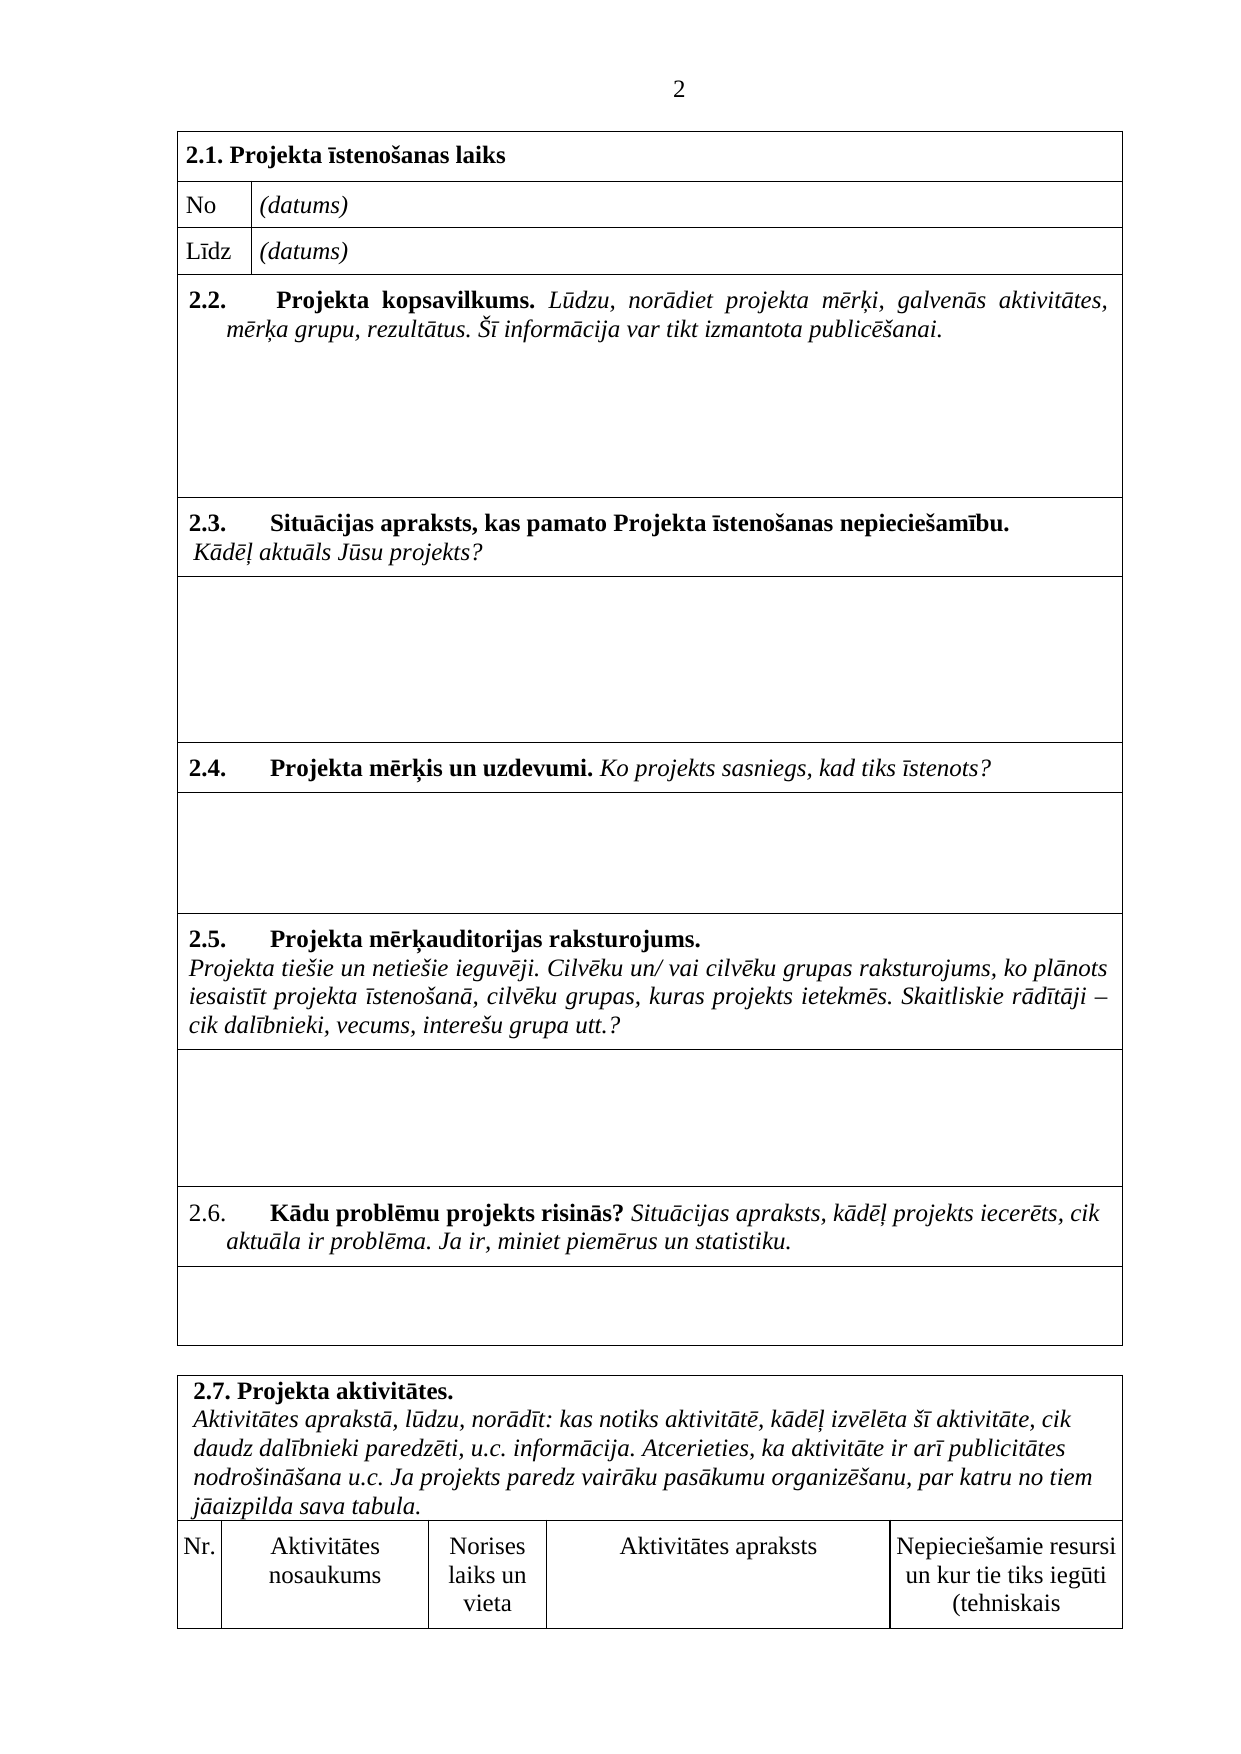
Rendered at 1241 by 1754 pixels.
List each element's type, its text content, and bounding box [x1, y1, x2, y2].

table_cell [222, 1521, 428, 1628]
table_cell Projekta mērķauditorijas raksturojums. Projekta tiešie un netiešie ieguvēji. Cilvēku un/ vai cilvēku grupas raksturojums, ko plānots iesaistīt projekta īstenošanā, cilvēku grupas, kuras projekts ietekmēs. Skaitliskie rādītāji – cik dalībnieki, vecums, interešu grupa utt.? [178, 914, 1122, 1049]
table_cell Projekta mērķis un uzdevumi. Ko projekts sasniegs, kad tiks īstenots? [178, 743, 1122, 792]
table_cell [178, 793, 1122, 912]
table_cell Līdz [178, 228, 251, 273]
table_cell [891, 1521, 1122, 1628]
table_cell 2.1. Projekta īstenošanas laiks [178, 132, 1122, 181]
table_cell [547, 1521, 889, 1628]
table_cell [178, 1267, 1122, 1345]
table_cell (datums) [252, 228, 1122, 273]
table_cell Projekta kopsavilkums. Lūdzu, norādiet projekta mērķi, galvenās aktivitātes, mērķa grupu, rezultātus. Šī informācija var tikt izmantota publicēšanai. [178, 275, 1122, 497]
table_cell [178, 577, 1122, 742]
table_cell Nr. [178, 1521, 221, 1628]
table_cell Situācijas apraksts, kas pamato Projekta īstenošanas nepieciešamību. Kādēļ aktuāls Jūsu projekts? [178, 498, 1122, 576]
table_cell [429, 1521, 546, 1628]
table_header 2.7. Projekta aktivitātes. Aktivitātes aprakstā, lūdzu, norādīt: kas notiks aktivitātē, kādēļ izvēlēta šī aktivitāte, cik daudz dalībnieki paredzēti, u.c. informācija. Atcerieties, ka aktivitāte ir arī publicitātes nodrošināšana u.c. Ja projekts paredz vairāku pasākumu organizēšanu, par katru no tiem jāaizpilda sava tabula. [178, 1376, 1122, 1519]
table_cell Kādu problēmu projekts risinās? Situācijas apraksts, kādēļ projekts iecerēts, cik aktuāla ir problēma. Ja ir, miniet piemērus un statistiku. [178, 1187, 1122, 1266]
table_cell [178, 1050, 1122, 1186]
table_cell (datums) [252, 182, 1122, 227]
table_cell No [178, 182, 251, 227]
